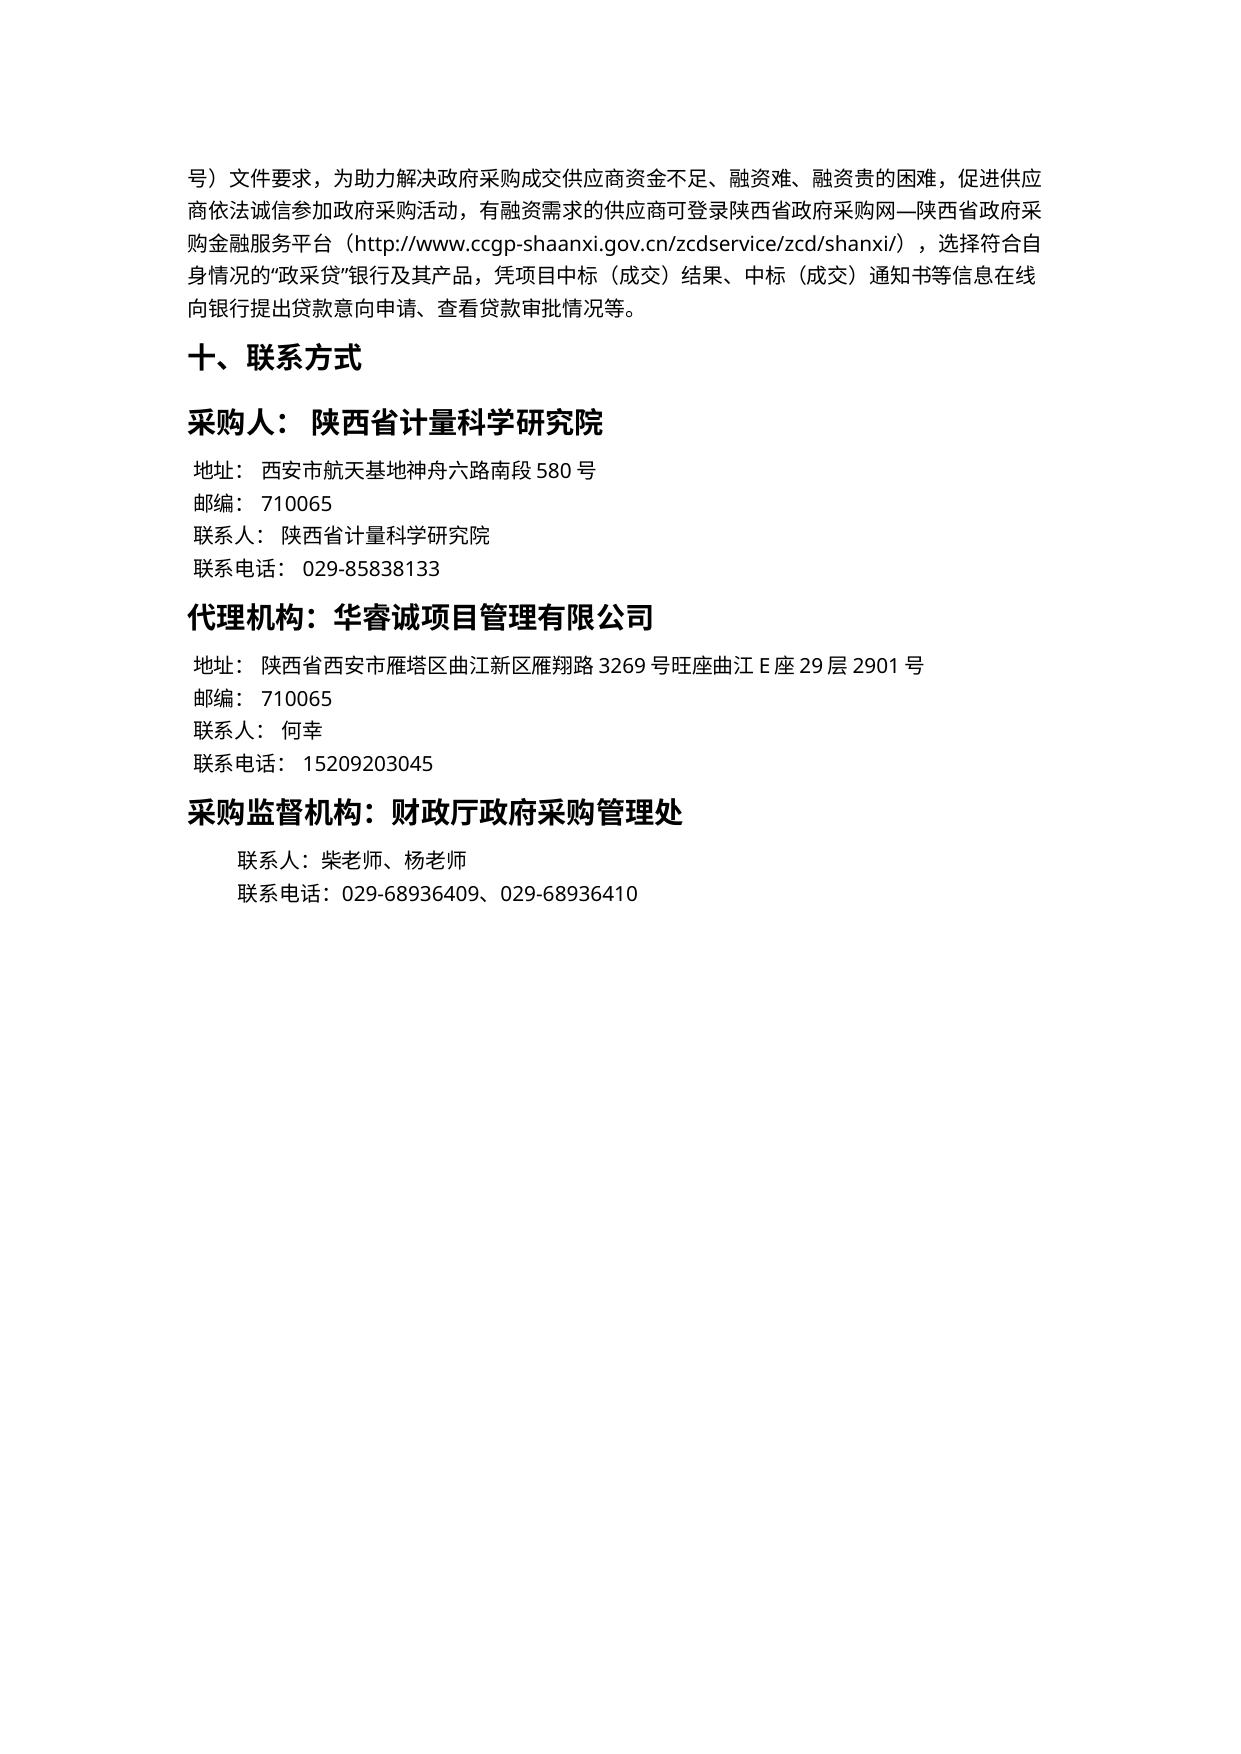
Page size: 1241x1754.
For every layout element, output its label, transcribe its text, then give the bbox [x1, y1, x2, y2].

text 邮编： 710065 [187, 682, 1053, 714]
text 联系电话： 029-85838133 [187, 552, 1053, 584]
text 采购监督机构：财政厅政府采购管理处 [187, 779, 1053, 844]
text 十、联系方式 [187, 324, 1053, 389]
text 联系人： 何幸 [187, 714, 1053, 747]
text 联系人：柴老师、杨老师 [187, 844, 1053, 877]
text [187, 162, 1053, 324]
text 邮编： 710065 [187, 487, 1053, 519]
text 代理机构：华睿诚项目管理有限公司 [187, 584, 1053, 649]
text 联系电话： 15209203045 [187, 747, 1053, 779]
text 联系人： 陕西省计量科学研究院 [187, 519, 1053, 552]
text 地址： 西安市航天基地神舟六路南段580号 [187, 454, 1053, 487]
text 地址： 陕西省西安市雁塔区曲江新区雁翔路3269号旺座曲江E座29层2901号 [187, 649, 1053, 682]
text 采购人： 陕西省计量科学研究院 [187, 389, 1053, 454]
text 联系电话：029-68936409、029-68936410 [187, 877, 1053, 909]
